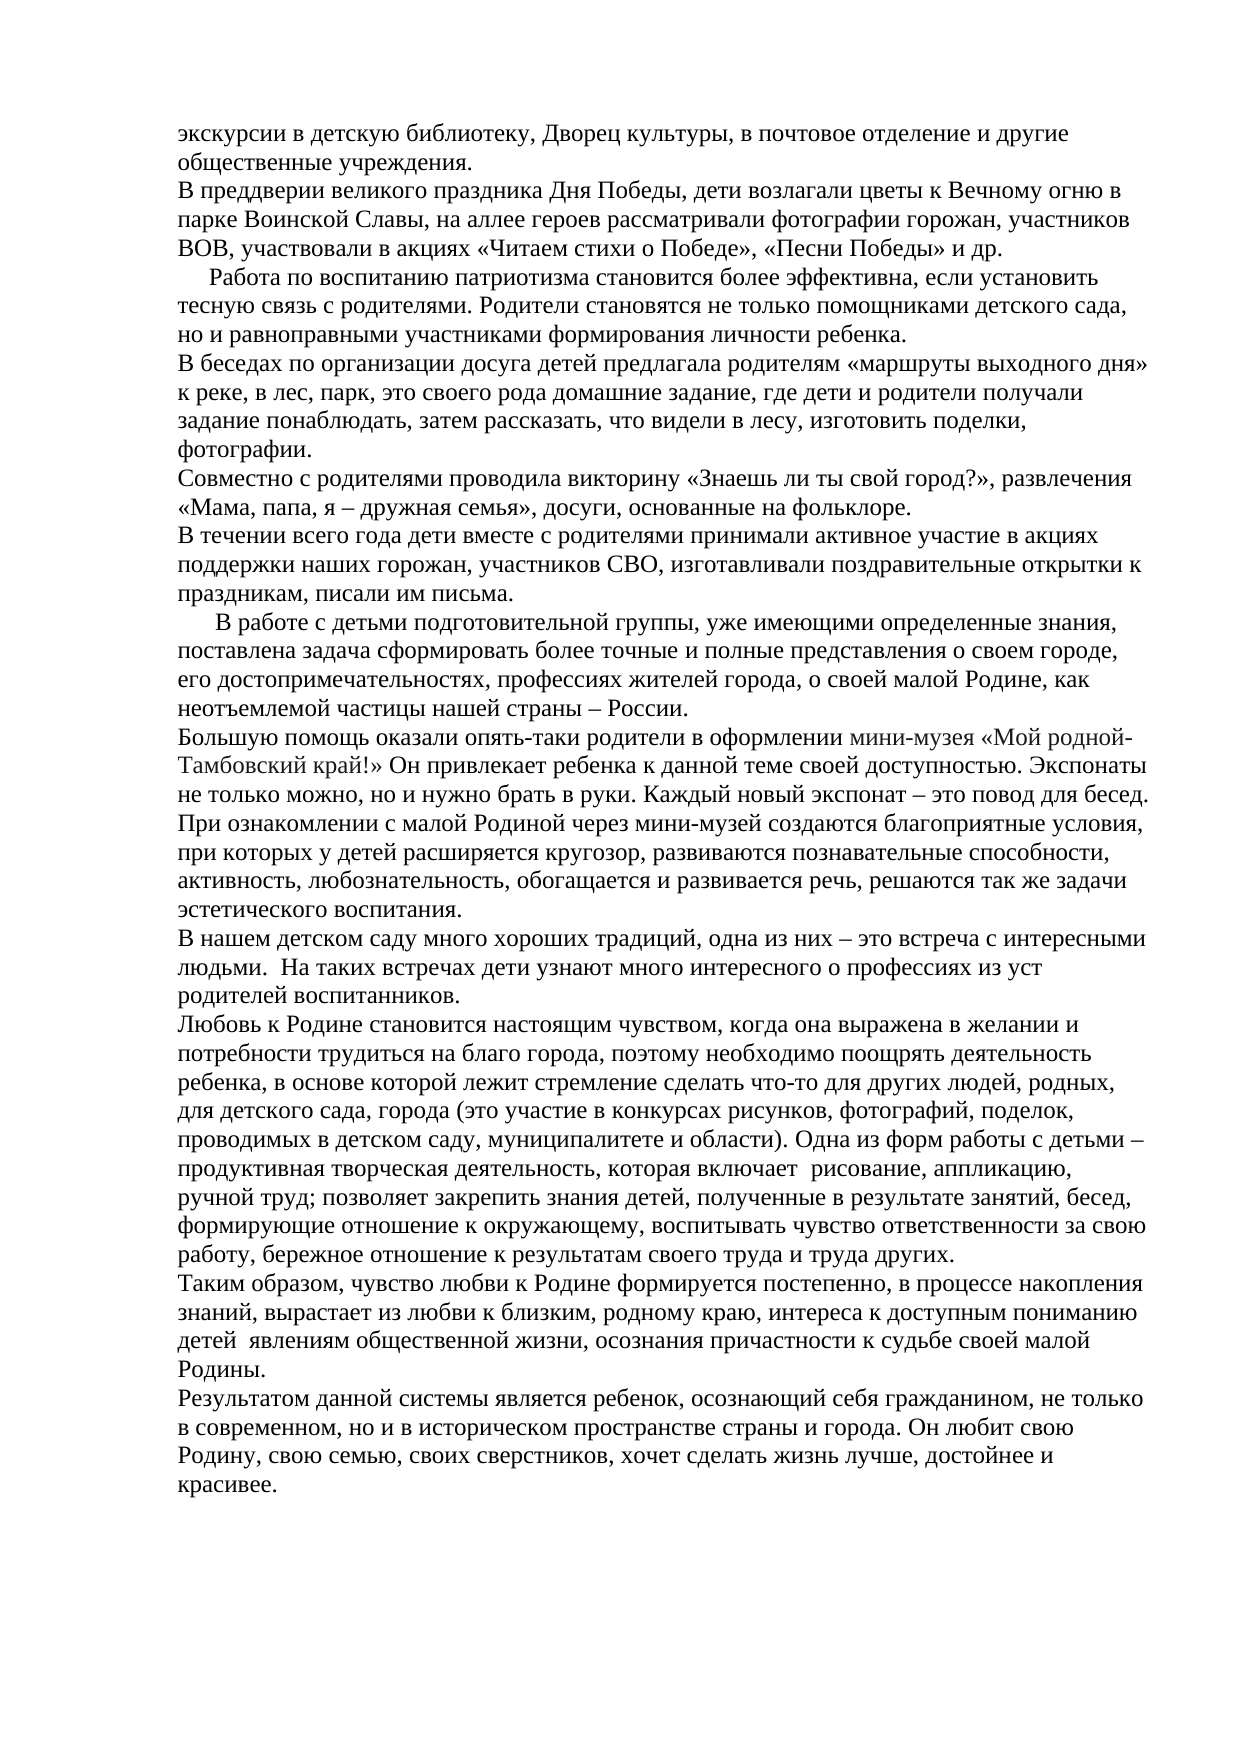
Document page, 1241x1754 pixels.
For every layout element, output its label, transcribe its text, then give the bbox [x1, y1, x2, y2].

text Совместно с родителями проводила викторину «Знаешь ли ты свой город?», развлечения «Мама, папа, я – дружная семья», досуги, основанные на фольклоре. [177, 463, 1152, 521]
text Любовь к Родине становится настоящим чувством, когда она выражена в желании и потребности трудиться на благо города, поэтому необходимо поощрять деятельность ребенка, в основе которой лежит стремление сделать что-то для других людей, родных, для детского сада, города (это участие в конкурсах рисунков, фотографий, поделок, проводимых в детском саду, муниципалитете и области). Одна из форм работы с детьми – продуктивная творческая деятельность, которая включает рисование, аппликацию, ручной труд; позволяет закрепить знания детей, полученные в результате занятий, бесед, формирующие отношение к окружающему, воспитывать чувство ответственности за свою работу, бережное отношение к результатам своего труда и труда других. Таким образом, чувство любви к Родине формируется постепенно, в процессе накопления знаний, вырастает из любви к близким, родному краю, интереса к доступным пониманию детей явлениям общественной жизни, осознания причастности к судьбе своей малой Родины. Результатом данной системы является ребенок, осознающий себя гражданином, не только в современном, но и в историческом пространстве страны и города. Он любит свою Родину, свою семью, своих сверстников, хочет сделать жизнь лучше, достойнее и красивее. [177, 1009, 1152, 1498]
text Работа по воспитанию патриотизма становится более эффективна, если установить тесную связь с родителями. Родители становятся не только помощниками детского сада, но и равноправными участниками формирования личности ребенка. [177, 262, 1152, 348]
text В нашем детском саду много хороших традиций, одна из них – это встреча с интересными людьми. На таких встречах дети узнают много интересного о профессиях из уст родителей воспитанников. [177, 923, 1152, 1009]
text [177, 118, 1152, 176]
text В преддверии великого праздника Дня Победы, дети возлагали цветы к Вечному огню в парке Воинской Славы, на аллее героев рассматривали фотографии горожан, участников ВОВ, участвовали в акциях «Читаем стихи о Победе», «Песни Победы» и др. [177, 176, 1152, 262]
text В беседах по организации досуга детей предлагала родителям «маршруты выходного дня» к реке, в лес, парк, это своего рода домашние задание, где дети и родители получали задание понаблюдать, затем рассказать, что видели в лесу, изготовить поделки, фотографии. [177, 348, 1152, 463]
text В течении всего года дети вместе с родителями принимали активное участие в акциях поддержки наших горожан, участников СВО, изготавливали поздравительные открытки к праздникам, писали им письма. В работе с детьми подготовительной группы, уже имеющими определенные знания, поставлена задача сформировать более точные и полные представления о своем городе, его достопримечательностях, профессиях жителей города, о своей малой Родине, как неотъемлемой частицы нашей страны – России. Большую помощь оказали опять-таки родители в оформлении мини-музея «Мой родной-Тамбовский край!» Он привлекает ребенка к данной теме своей доступностью. Экспонаты не только можно, но и нужно брать в руки. Каждый новый экспонат – это повод для бесед. При ознакомлении с малой Родиной через мини-музей создаются благоприятные условия, при которых у детей расширяется кругозор, развиваются познавательные способности, активность, любознательность, обогащается и развивается речь, решаются так же задачи эстетического воспитания. [177, 521, 1152, 923]
